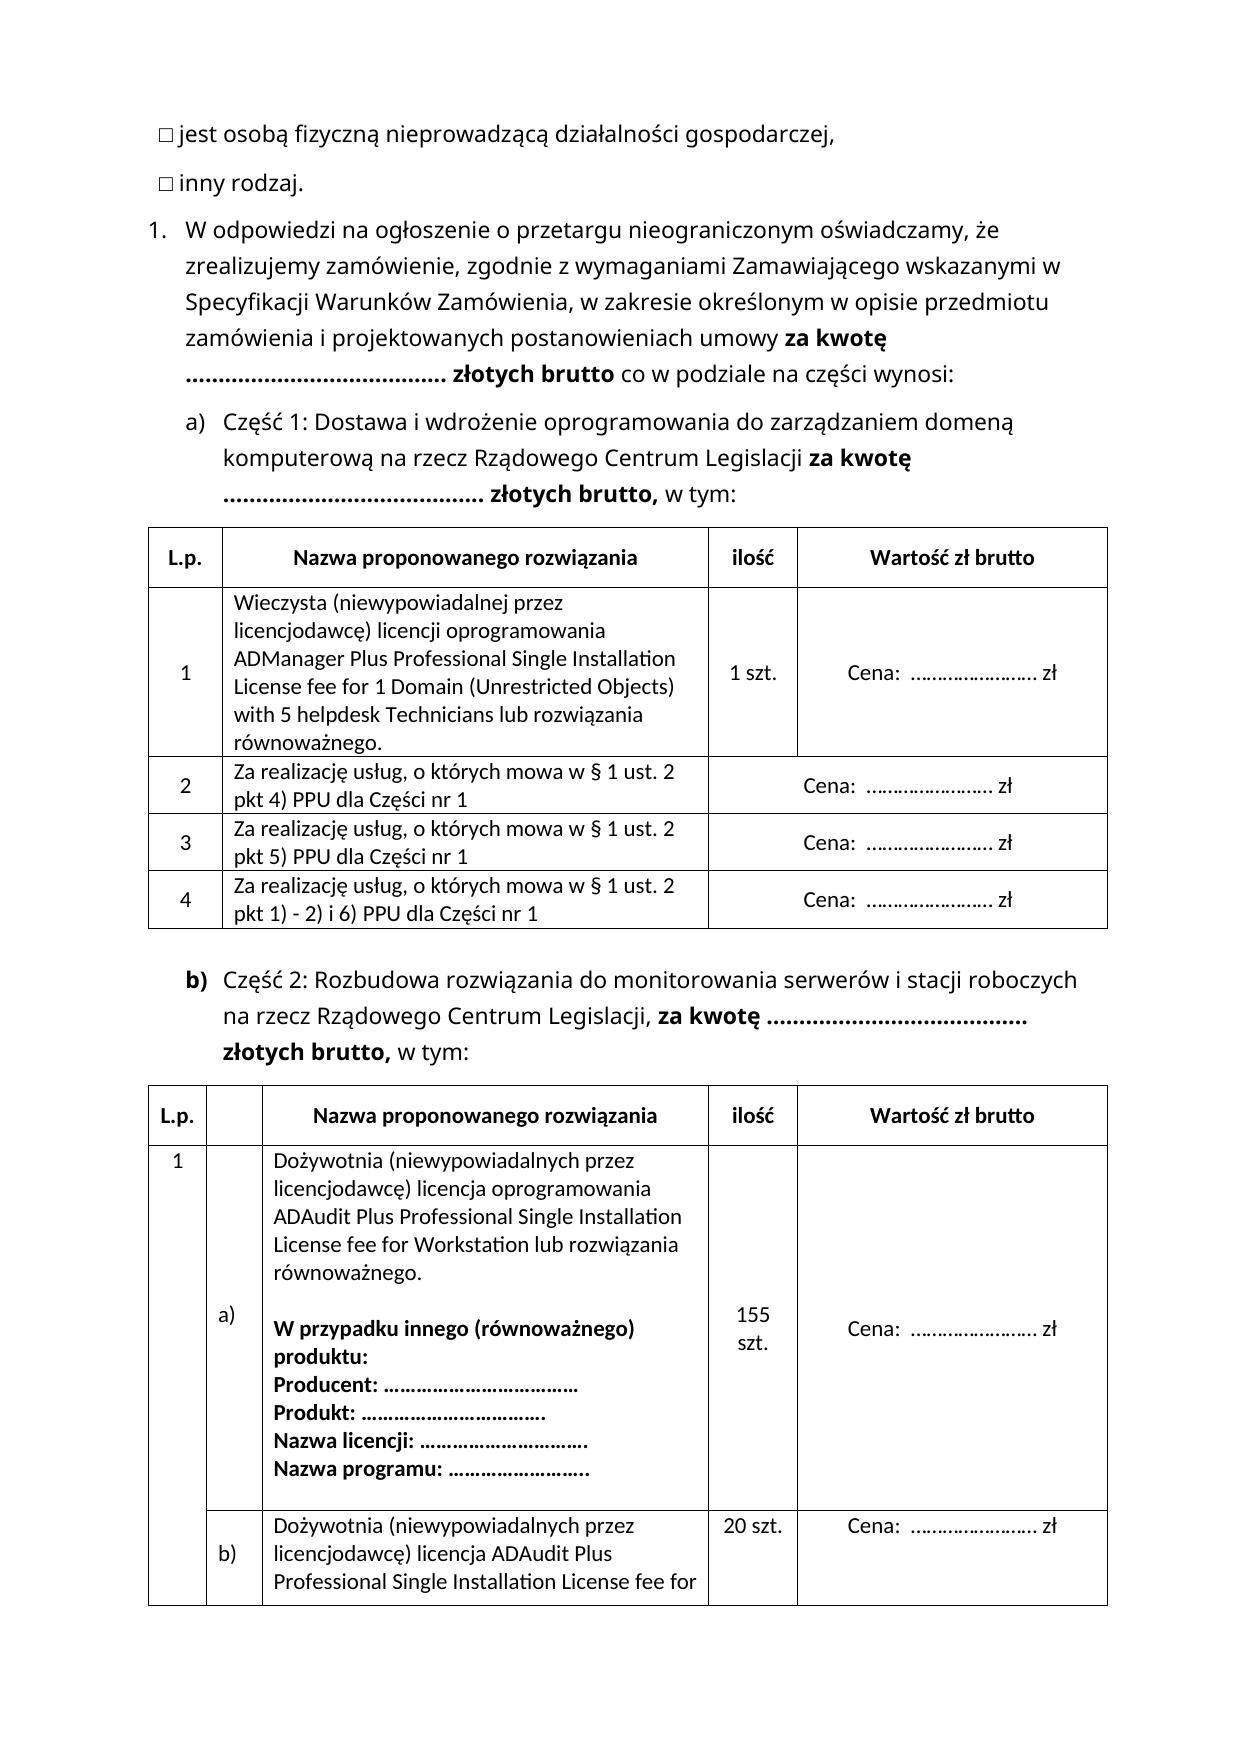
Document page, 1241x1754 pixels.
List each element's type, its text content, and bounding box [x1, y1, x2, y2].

table_cell b) [207, 1511, 262, 1605]
list Część 1: Dostawa i wdrożenie oprogramowania do zarządzaniem domeną komputerową na rzecz Rządowego Centrum Legislacji za kwotę ……………………………..….. złotych brutto, w tym: [185, 406, 1092, 509]
list Część 2: Rozbudowa rozwiązania do monitorowania serwerów i stacji roboczych na rzecz Rządowego Centrum Legislacji, za kwotę ……………………………..….. złotych brutto, w tym: [185, 964, 1092, 1067]
table_header Wartość zł brutto [798, 528, 1107, 587]
table_header Nazwa proponowanego rozwiązania [223, 528, 708, 587]
table_cell 2 [149, 757, 222, 813]
table_header ilość [709, 528, 797, 587]
table_cell Cena: …………………… zł [709, 814, 1107, 870]
table_cell Cena: …………………… zł [798, 1146, 1107, 1510]
table_cell Za realizację usług, o których mowa w § 1 ust. 2 pkt 1) - 2) i 6) PPU dla Części nr 1 [223, 871, 708, 927]
table_cell 20 szt. [709, 1511, 797, 1605]
table_cell 155 szt. [709, 1146, 797, 1510]
table_cell 4 [149, 871, 222, 927]
table_cell Za realizację usług, o których mowa w § 1 ust. 2 pkt 4) PPU dla Części nr 1 [223, 757, 708, 813]
table_cell 1 [149, 588, 222, 756]
table_cell a) [207, 1146, 262, 1510]
table_header L.p. [149, 1086, 206, 1145]
table_header [207, 1086, 262, 1145]
table_header Nazwa proponowanego rozwiązania [263, 1086, 708, 1145]
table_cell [148, 118, 1092, 214]
table_cell Cena: …………………… zł [798, 1511, 1107, 1605]
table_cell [263, 1511, 708, 1605]
list W odpowiedzi na ogłoszenie o przetargu nieograniczonym oświadczamy, że zrealizujemy zamówienie, zgodnie z wymaganiami Zamawiającego wskazanymi w Specyfikacji Warunków Zamówienia, w zakresie określonym w opisie przedmiotu zamówienia i projektowanych postanowieniach umowy za kwotę ……………………………..….. złotych brutto co w podziale na części wynosi: [148, 214, 1092, 389]
table_cell 1 [149, 1146, 206, 1605]
table_cell Cena: …………………… zł [709, 871, 1107, 927]
table_cell 3 [149, 814, 222, 870]
table_header Wartość zł brutto [798, 1086, 1107, 1145]
table_header ilość [709, 1086, 797, 1145]
table_cell Dożywotnia (niewypowiadalnych przez licencjodawcę) licencja oprogramowania ADAudit Plus Professional Single Installation License fee for Workstation lub rozwiązania równoważnego. W przypadku innego (równoważnego) produktu: Producent: ……………………………… Produkt: ……………………………. Nazwa licencji: …………………………. Nazwa programu: …………………….. [263, 1146, 708, 1510]
table_cell Cena: …………………… zł [798, 588, 1107, 756]
table_cell Za realizację usług, o których mowa w § 1 ust. 2 pkt 5) PPU dla Części nr 1 [223, 814, 708, 870]
table_header L.p. [149, 528, 222, 587]
table_cell Cena: …………………… zł [709, 757, 1107, 813]
table_cell 1 szt. [709, 588, 797, 756]
table_cell Wieczysta (niewypowiadalnej przez licencjodawcę) licencji oprogramowania ADManager Plus Professional Single Installation License fee for 1 Domain (Unrestricted Objects) with 5 helpdesk Technicians lub rozwiązania równoważnego. [223, 588, 708, 756]
